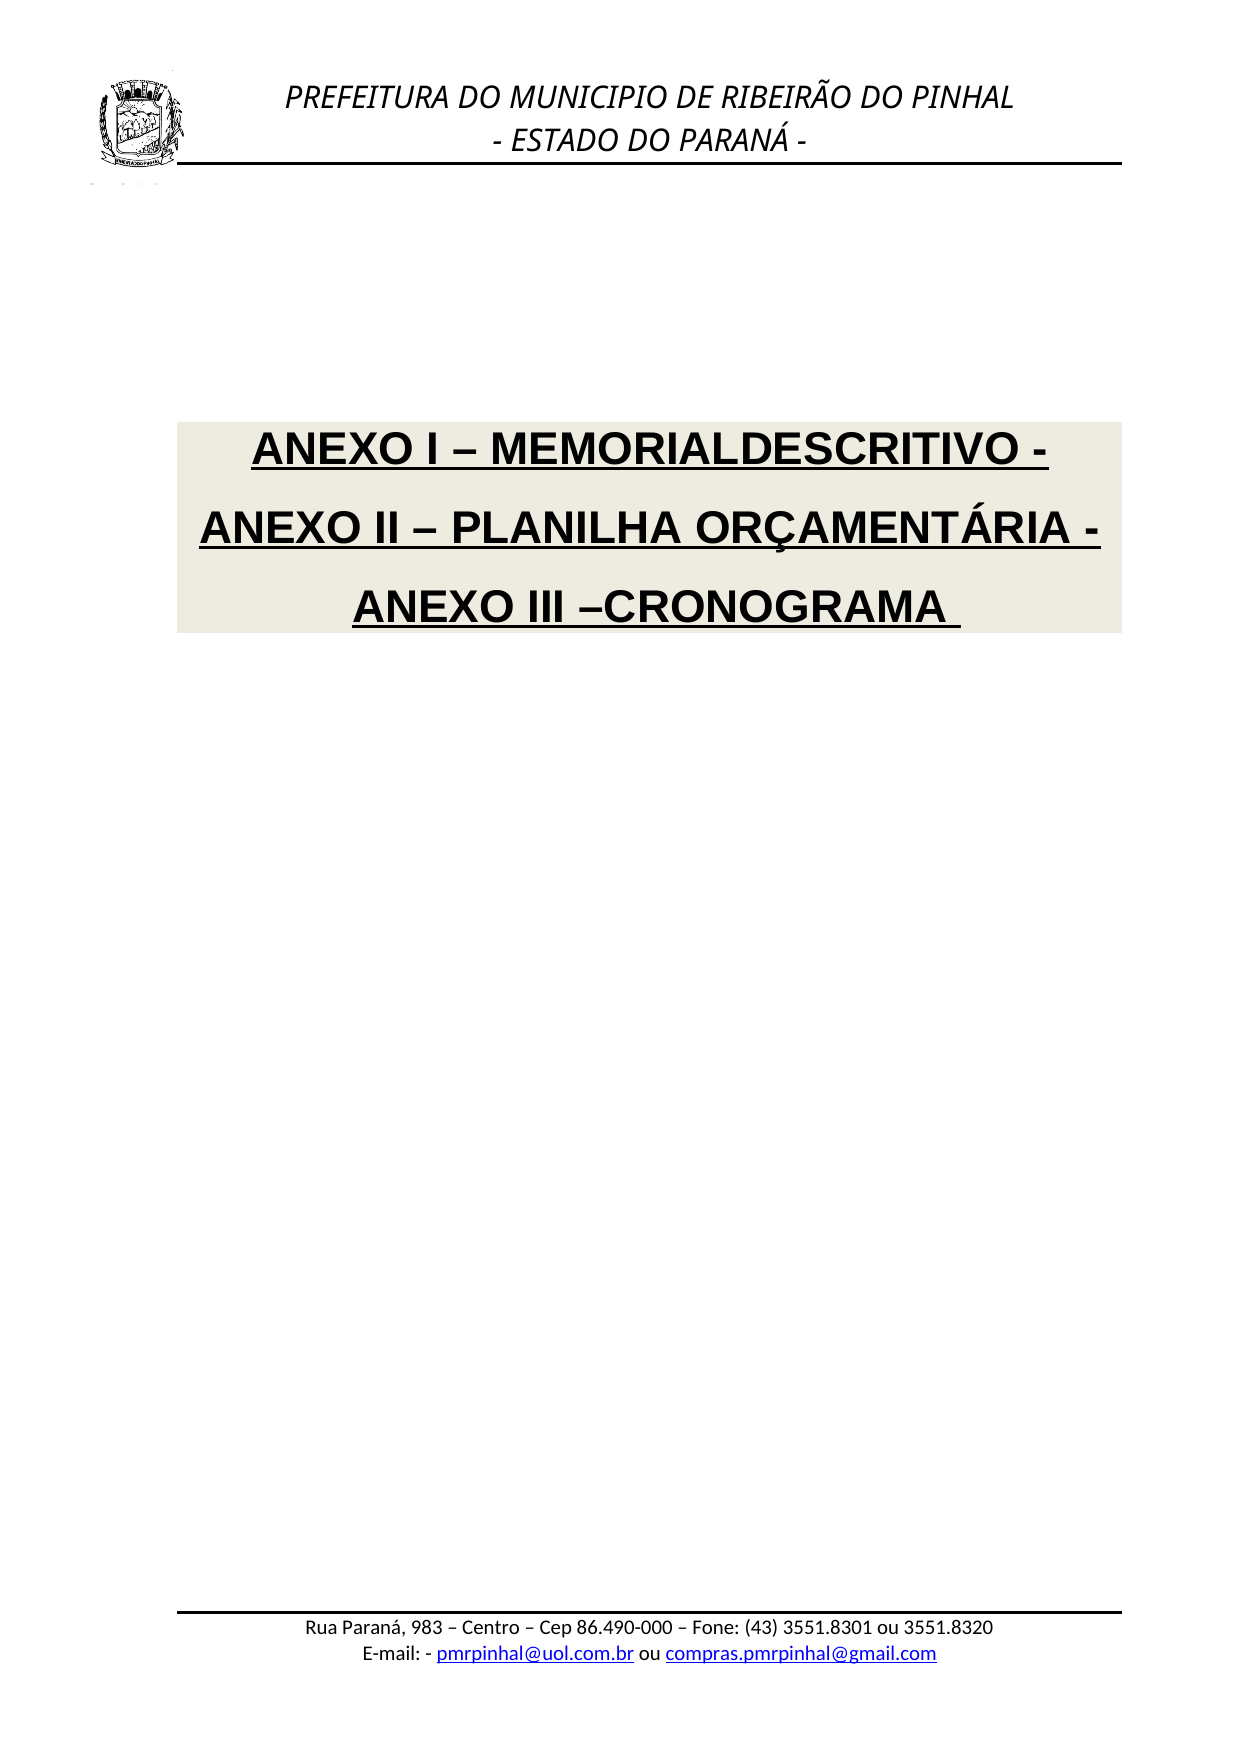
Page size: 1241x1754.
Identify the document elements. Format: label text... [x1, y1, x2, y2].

picture [83, 65, 202, 185]
title ANEXO I – MEMORIALDESCRITIVO - ANEXO II – PLANILHA ORÇAMENTÁRIA - ANEXO III –CRONOGRAMA [177, 422, 1122, 633]
